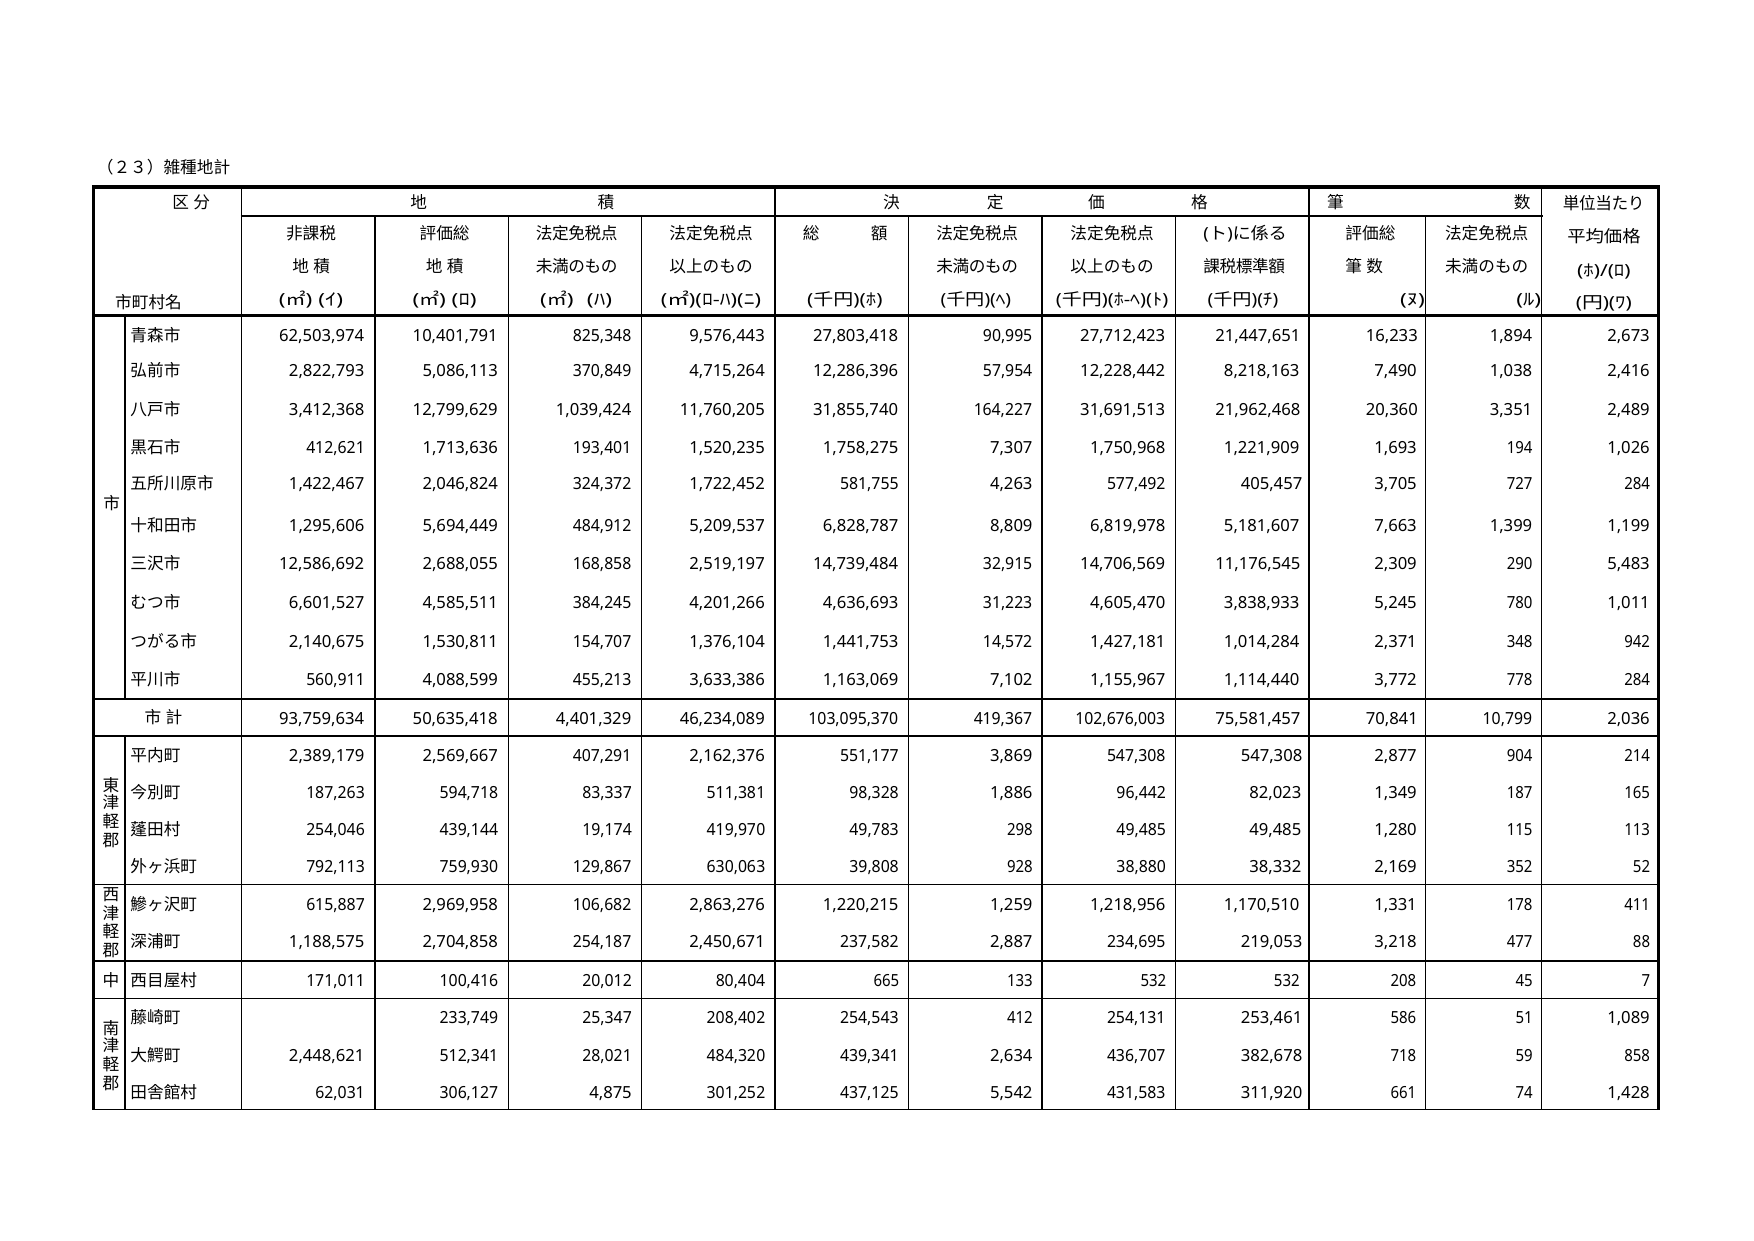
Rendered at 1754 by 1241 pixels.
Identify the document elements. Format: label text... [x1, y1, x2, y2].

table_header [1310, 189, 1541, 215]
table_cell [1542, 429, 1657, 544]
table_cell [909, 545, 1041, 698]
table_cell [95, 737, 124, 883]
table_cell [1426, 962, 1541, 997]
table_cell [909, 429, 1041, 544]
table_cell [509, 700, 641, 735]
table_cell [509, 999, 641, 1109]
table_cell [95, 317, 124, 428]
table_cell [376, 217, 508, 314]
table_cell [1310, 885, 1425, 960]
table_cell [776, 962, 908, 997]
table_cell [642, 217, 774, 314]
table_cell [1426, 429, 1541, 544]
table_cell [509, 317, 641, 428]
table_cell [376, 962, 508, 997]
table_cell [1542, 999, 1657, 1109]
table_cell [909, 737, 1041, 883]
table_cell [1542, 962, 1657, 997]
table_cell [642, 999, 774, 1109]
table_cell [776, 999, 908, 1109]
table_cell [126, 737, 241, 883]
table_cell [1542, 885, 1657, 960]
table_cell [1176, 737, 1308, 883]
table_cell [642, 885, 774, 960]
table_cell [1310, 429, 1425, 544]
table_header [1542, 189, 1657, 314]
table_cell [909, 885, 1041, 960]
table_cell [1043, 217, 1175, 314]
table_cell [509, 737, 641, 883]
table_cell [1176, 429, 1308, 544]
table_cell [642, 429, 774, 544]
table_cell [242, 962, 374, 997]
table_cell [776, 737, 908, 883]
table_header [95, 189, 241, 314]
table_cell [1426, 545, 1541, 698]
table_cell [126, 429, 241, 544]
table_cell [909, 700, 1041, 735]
text （２３）雑種地計 [97, 156, 1673, 178]
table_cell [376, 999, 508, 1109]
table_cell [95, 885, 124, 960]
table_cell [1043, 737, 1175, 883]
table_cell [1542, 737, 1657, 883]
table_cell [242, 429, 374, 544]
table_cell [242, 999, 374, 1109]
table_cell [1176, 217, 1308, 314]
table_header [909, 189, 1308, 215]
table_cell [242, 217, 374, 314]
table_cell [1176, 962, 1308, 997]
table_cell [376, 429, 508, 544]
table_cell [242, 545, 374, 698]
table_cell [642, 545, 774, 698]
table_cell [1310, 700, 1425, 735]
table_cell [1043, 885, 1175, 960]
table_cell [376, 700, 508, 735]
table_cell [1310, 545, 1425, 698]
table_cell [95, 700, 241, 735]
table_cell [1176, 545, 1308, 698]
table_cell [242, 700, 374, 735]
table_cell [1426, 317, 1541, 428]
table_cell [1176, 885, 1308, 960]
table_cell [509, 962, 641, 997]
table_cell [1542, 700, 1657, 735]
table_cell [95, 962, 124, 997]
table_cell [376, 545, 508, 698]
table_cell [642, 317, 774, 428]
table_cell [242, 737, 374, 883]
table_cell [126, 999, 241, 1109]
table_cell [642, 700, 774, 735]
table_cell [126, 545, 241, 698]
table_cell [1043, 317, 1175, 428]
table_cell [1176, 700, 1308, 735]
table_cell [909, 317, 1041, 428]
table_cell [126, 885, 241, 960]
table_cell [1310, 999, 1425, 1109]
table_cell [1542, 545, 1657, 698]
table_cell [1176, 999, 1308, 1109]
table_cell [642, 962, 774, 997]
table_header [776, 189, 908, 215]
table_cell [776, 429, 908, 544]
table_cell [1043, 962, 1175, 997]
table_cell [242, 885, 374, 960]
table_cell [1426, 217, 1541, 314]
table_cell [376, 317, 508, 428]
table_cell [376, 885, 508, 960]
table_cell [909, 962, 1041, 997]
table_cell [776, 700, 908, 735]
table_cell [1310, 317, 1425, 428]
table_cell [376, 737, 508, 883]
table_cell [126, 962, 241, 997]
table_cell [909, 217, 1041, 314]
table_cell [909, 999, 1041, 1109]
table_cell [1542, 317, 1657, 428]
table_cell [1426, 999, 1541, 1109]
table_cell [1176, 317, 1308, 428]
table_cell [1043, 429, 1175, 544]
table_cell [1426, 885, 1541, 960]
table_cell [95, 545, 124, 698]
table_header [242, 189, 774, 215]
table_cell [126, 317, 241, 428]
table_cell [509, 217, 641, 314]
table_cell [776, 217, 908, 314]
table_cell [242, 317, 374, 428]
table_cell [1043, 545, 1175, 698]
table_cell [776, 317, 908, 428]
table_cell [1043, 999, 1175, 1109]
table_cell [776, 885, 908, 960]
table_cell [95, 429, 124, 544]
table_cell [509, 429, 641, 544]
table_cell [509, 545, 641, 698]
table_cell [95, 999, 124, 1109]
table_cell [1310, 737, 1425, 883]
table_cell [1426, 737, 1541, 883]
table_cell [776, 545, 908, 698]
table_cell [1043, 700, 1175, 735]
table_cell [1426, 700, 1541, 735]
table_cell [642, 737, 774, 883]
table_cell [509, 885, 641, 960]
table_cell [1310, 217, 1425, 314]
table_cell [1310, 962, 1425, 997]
